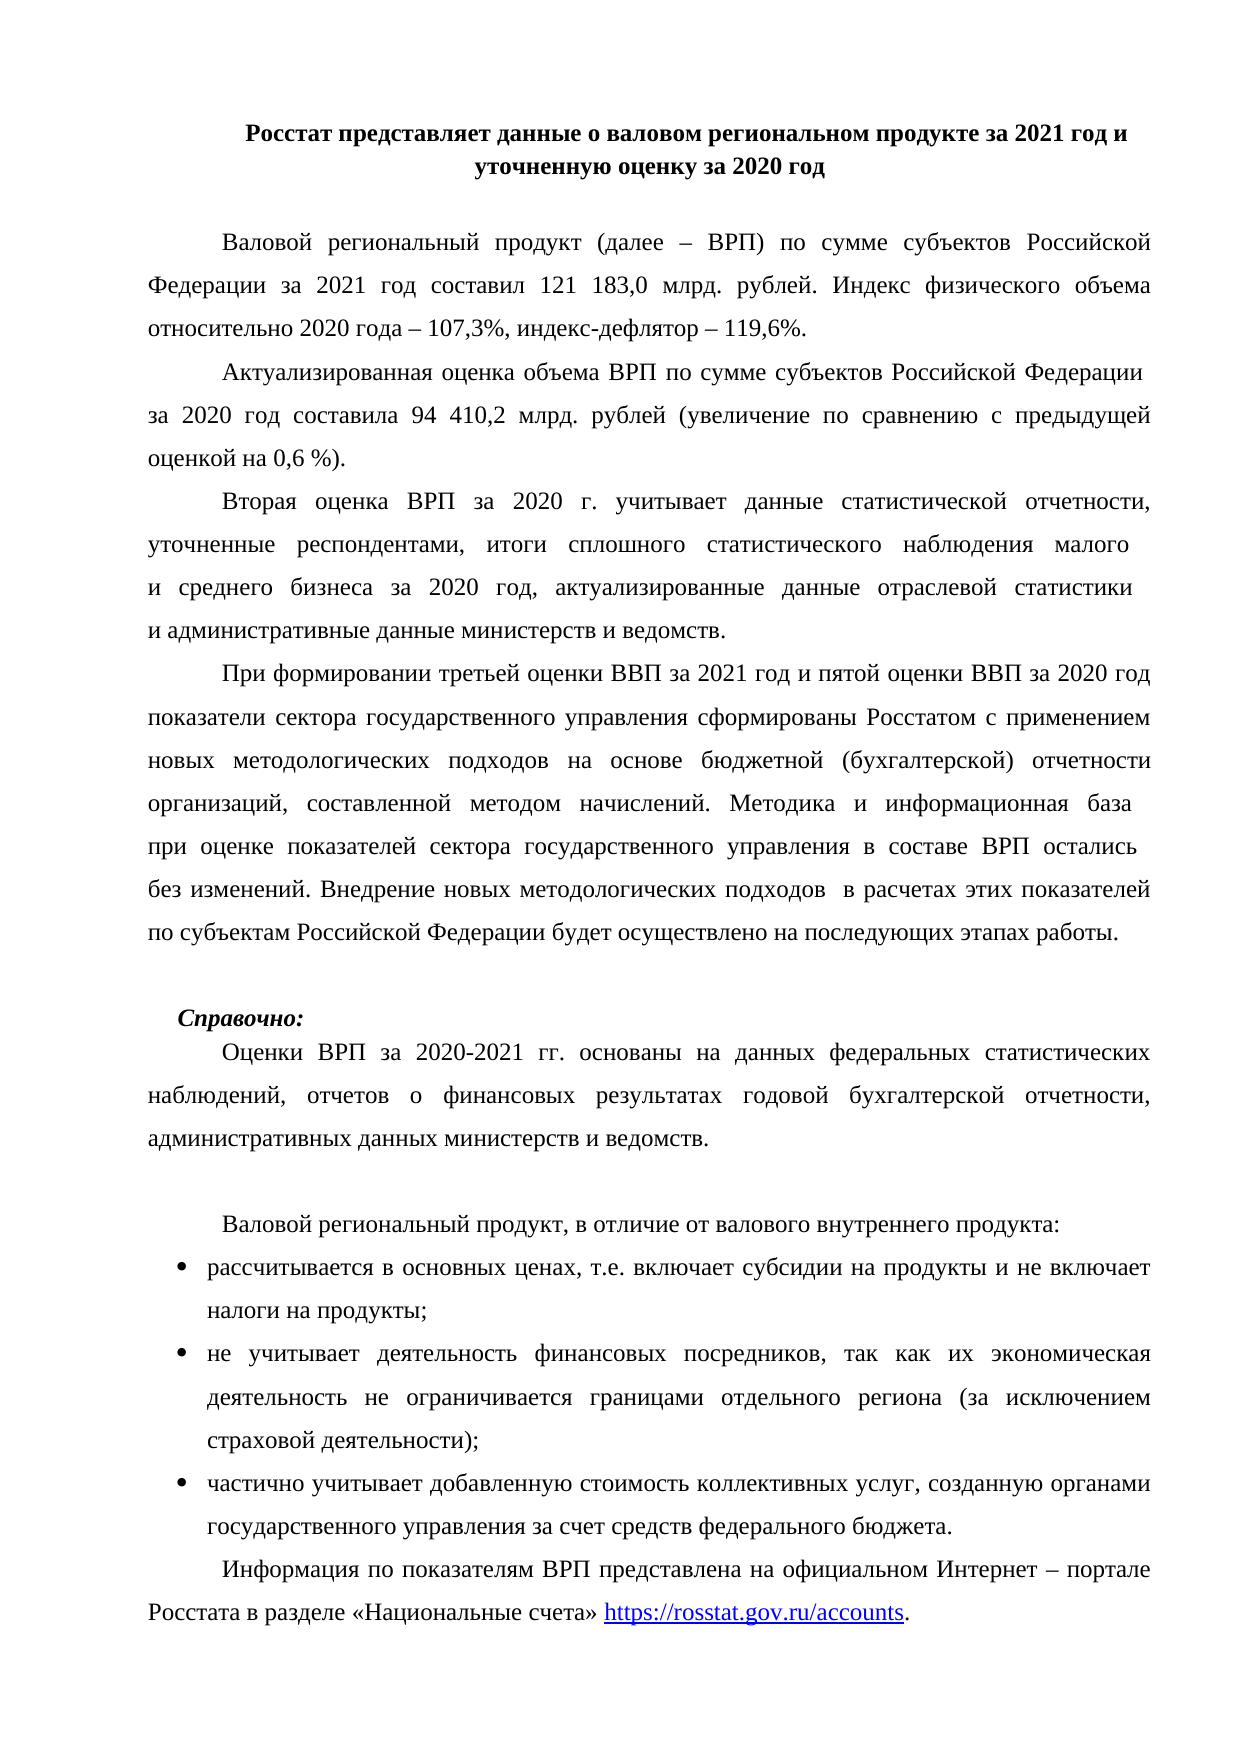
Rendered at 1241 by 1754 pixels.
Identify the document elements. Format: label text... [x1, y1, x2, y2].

text Валовой региональный продукт (далее – ВРП) по сумме субъектов Российской Федерации за 2021 год составил 121 183,0 млрд. рублей. Индекс физического объема относительно 2020 года – 107,3%, индекс-дефлятор – 119,6%. [148, 227, 1152, 342]
text Информация по показателям ВРП представлена на официальном Интернет – портале Росстата в разделе «Национальные счета» https://rosstat.gov.ru/accounts. [148, 1554, 1152, 1626]
text Оценки ВРП за 2020-2021 гг. основаны на данных федеральных статистических наблюдений, отчетов о финансовых результатах годовой бухгалтерской отчетности, административных данных министерств и ведомств. [148, 1037, 1152, 1152]
list частично учитывает добавленную стоимость коллективных услуг, созданную органами государственного управления за счет средств федерального бюджета. [177, 1468, 1152, 1540]
list не учитывает деятельность финансовых посредников, так как их экономическая деятельность не ограничивается границами отдельного региона (за исключением страховой деятельности); [177, 1338, 1152, 1453]
text При формировании третьей оценки ВВП за 2021 год и пятой оценки ВВП за 2020 год показатели сектора государственного управления сформированы Росстатом с применением новых методологических подходов на основе бюджетной (бухгалтерской) отчетности организаций, составленной методом начислений. Методика и информационная база при оценке показателей сектора государственного управления в составе ВРП остались без изменений. Внедрение новых методологических подходов в расчетах этих показателей по субъектам Российской Федерации будет осуществлено на последующих этапах работы. [148, 658, 1152, 946]
text Справочно: [148, 1003, 1152, 1032]
text Вторая оценка ВРП за 2020 г. учитывает данные статистической отчетности, уточненные респондентами, итоги сплошного статистического наблюдения малого и среднего бизнеса за 2020 год, актуализированные данные отраслевой статистики и административные данные министерств и ведомств. [148, 486, 1152, 644]
text Валовой региональный продукт, в отличие от валового внутреннего продукта: [148, 1209, 1152, 1238]
list рассчитывается в основных ценах, т.е. включает субсидии на продукты и не включает налоги на продукты; [177, 1252, 1152, 1324]
text Актуализированная оценка объема ВРП по сумме субъектов Российской Федерации за 2020 год составила 94 410,2 млрд. рублей (увеличение по сравнению с предыдущей оценкой на 0,6 %). [148, 357, 1152, 472]
text Росстат представляет данные о валовом региональном продукте за 2021 год и уточненную оценку за 2020 год [148, 118, 1152, 180]
